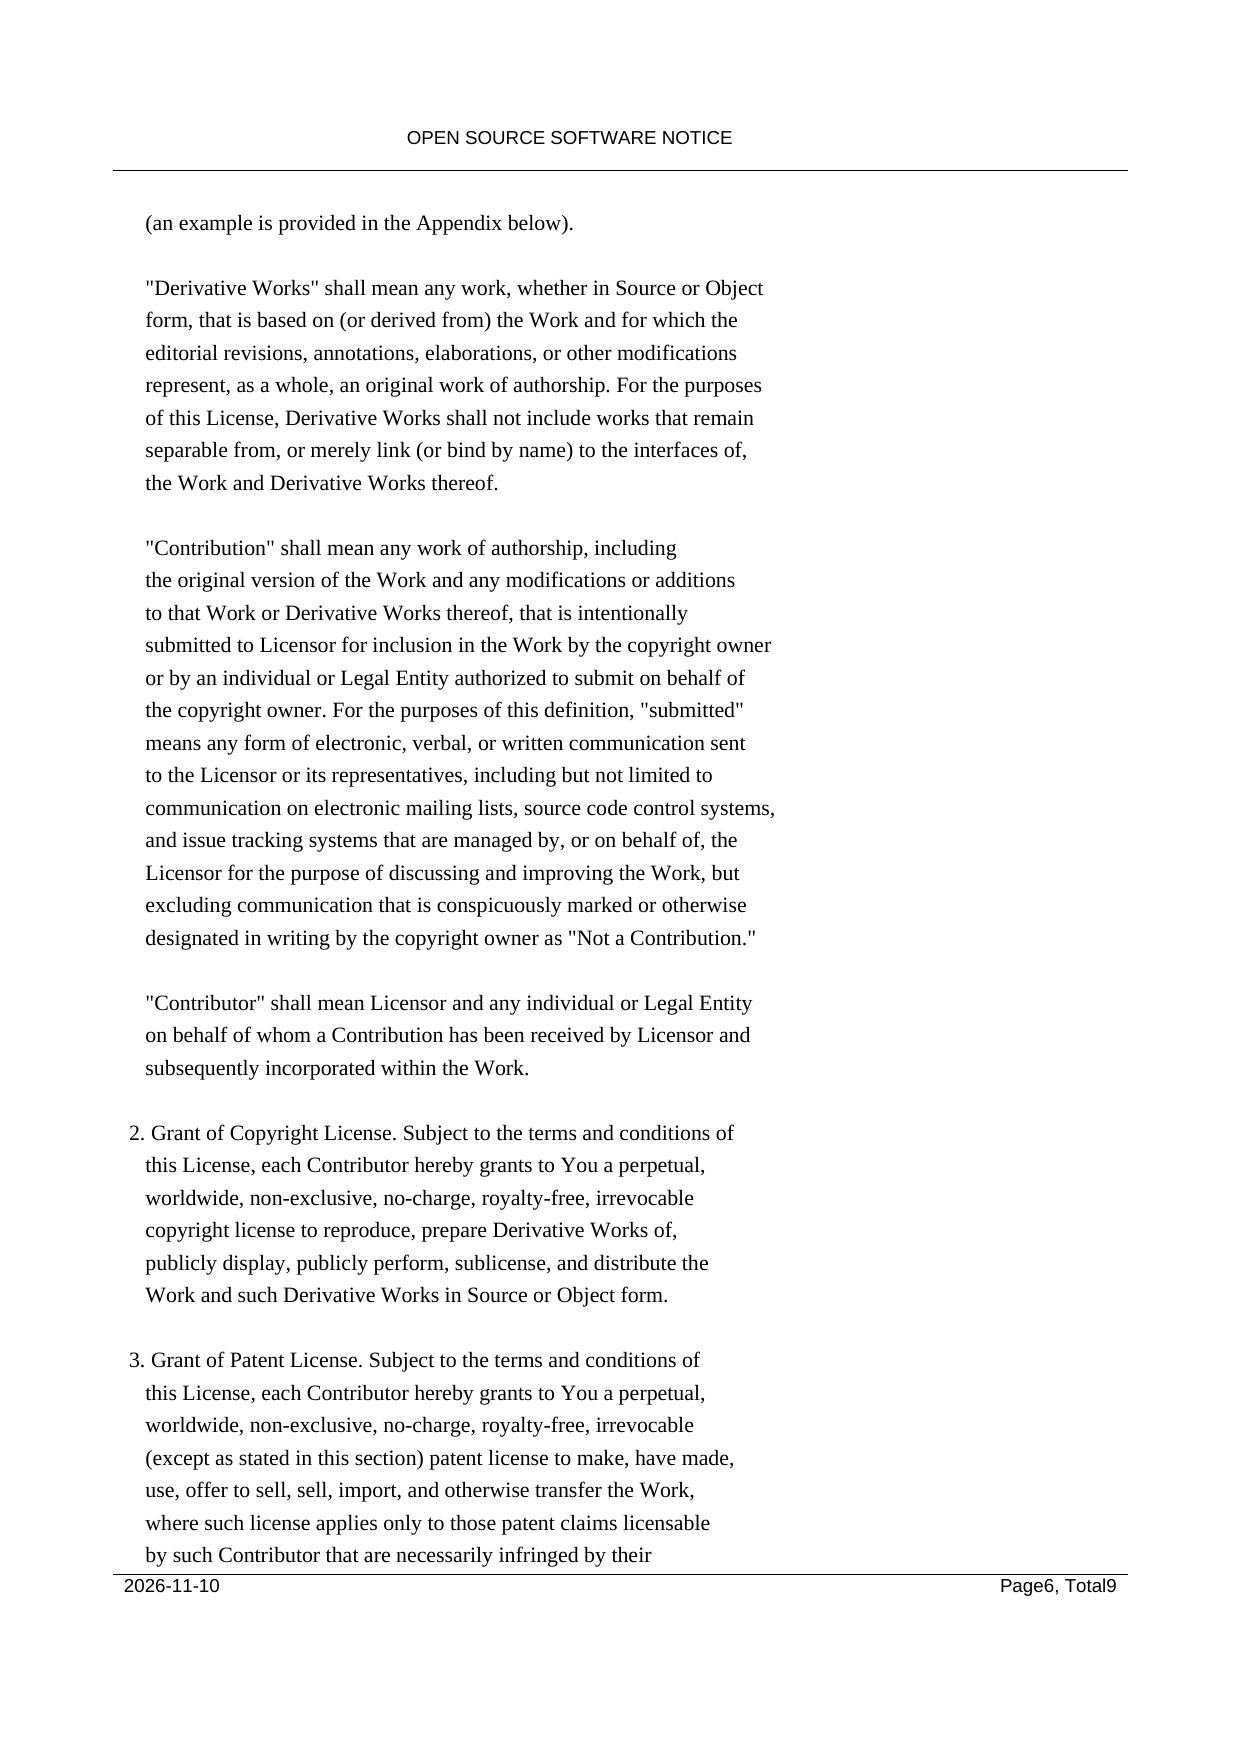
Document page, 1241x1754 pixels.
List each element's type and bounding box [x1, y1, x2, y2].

text [112, 206, 1128, 1571]
